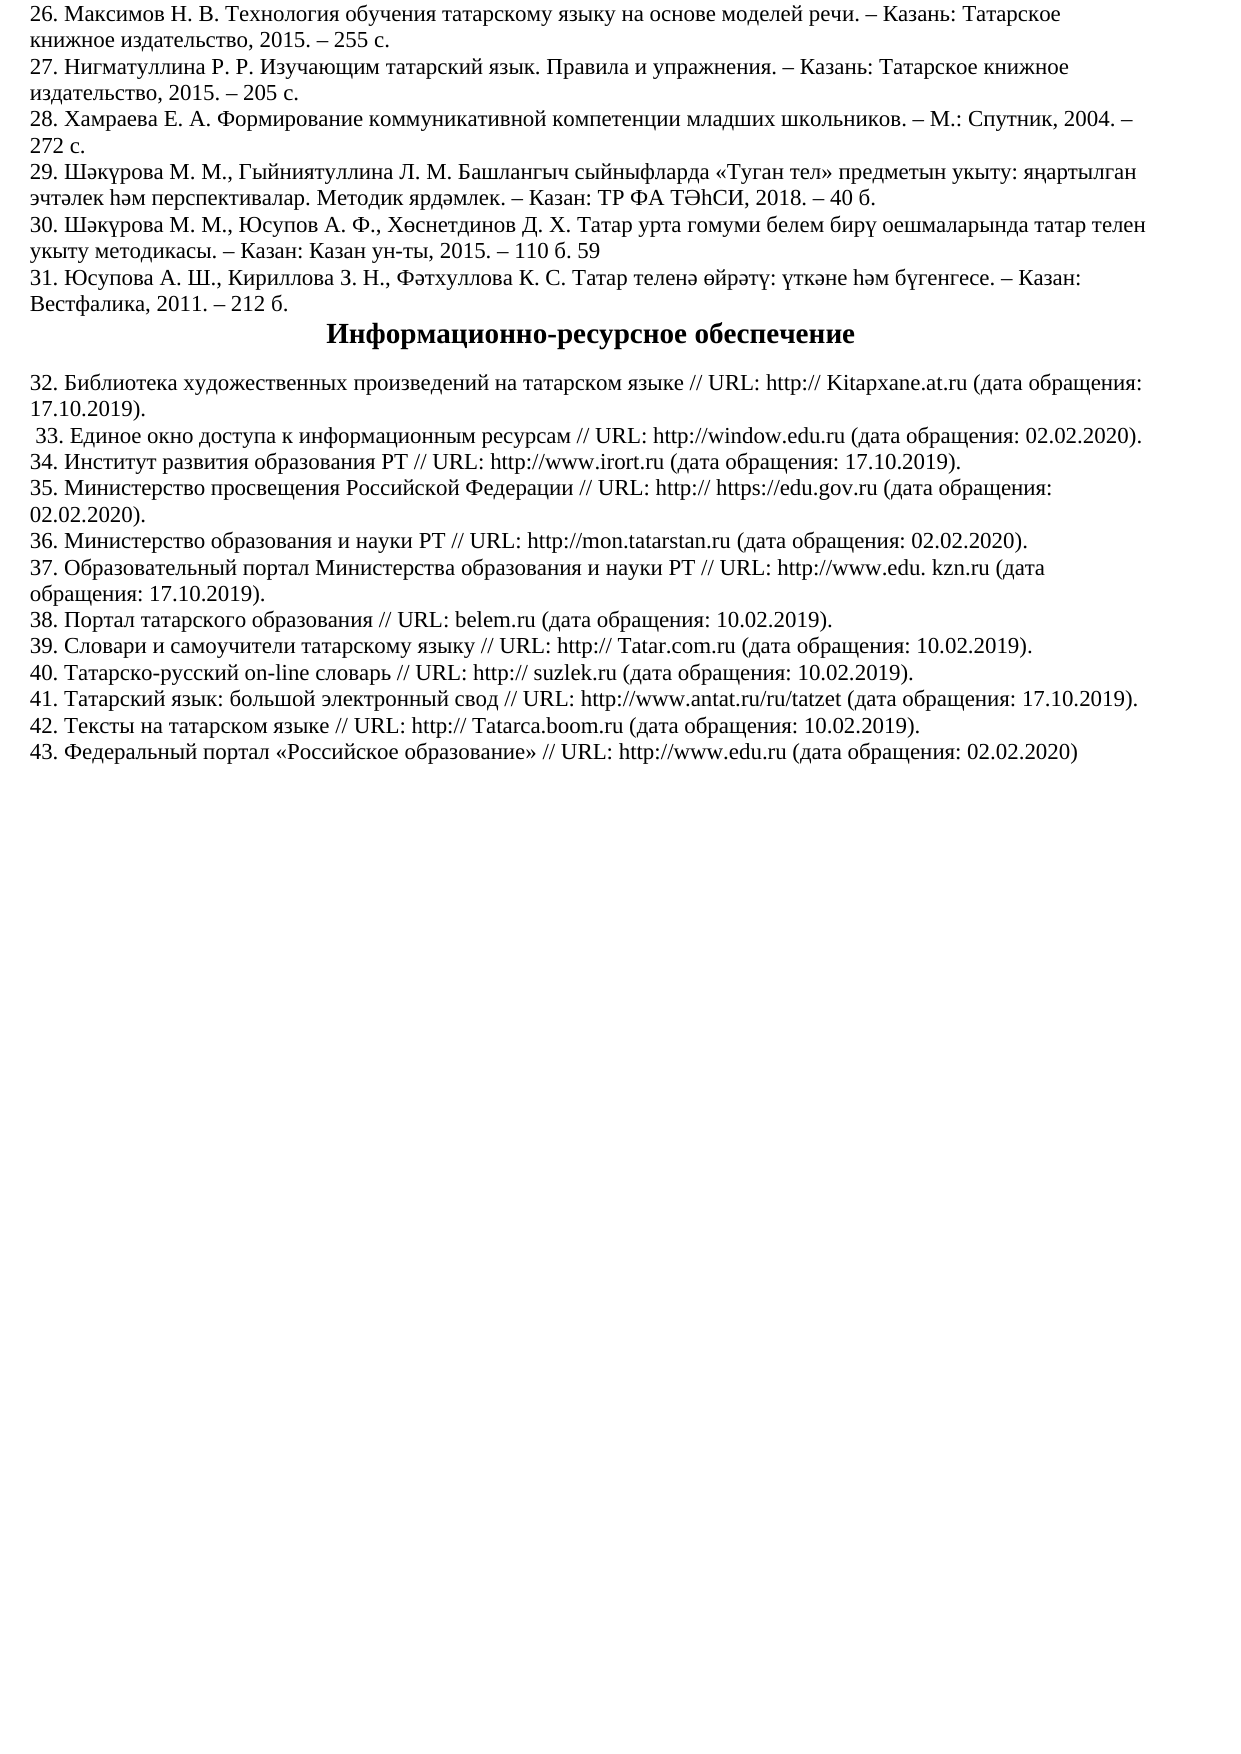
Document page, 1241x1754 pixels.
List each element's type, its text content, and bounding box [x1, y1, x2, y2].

text 39. Словари и самоучители татарскому языку // URL: http:// Tatar.com.ru (дата обращения: 10.02.2019). [29, 633, 1152, 659]
text 43. Федеральный портал «Российское образование» // URL: http://www.edu.ru (дата обращения: 02.02.2020) [29, 738, 1152, 764]
text 28. Хамраева Е. А. Формирование коммуникативной компетенции младших школьников. – М.: Спутник, 2004. – 272 с. [29, 105, 1152, 158]
text 33. Единое окно доступа к информационным ресурсам // URL: http://window.edu.ru (дата обращения: 02.02.2020). 34. Институт развития образования РТ // URL: http://www.irort.ru (дата обращения: 17.10.2019). [29, 422, 1152, 474]
text 26. Максимов Н. В. Технология обучения татарскому языку на основе моделей речи. – Казань: Татарское книжное издательство, 2015. – 255 с. [29, 0, 1152, 53]
text 40. Татарско-русский on-line словарь // URL: http:// suzlek.ru (дата обращения: 10.02.2019). [29, 659, 1152, 685]
text 29. Шәкүрова М. М., Гыйниятуллина Л. М. Башлангыч сыйныфларда «Туган тел» предметын укыту: яңартылган эчтәлек һәм перспективалар. Методик ярдәмлек. – Казан: ТР ФА ТӘһСИ, 2018. – 40 б. [29, 158, 1152, 211]
text 27. Нигматуллина Р. Р. Изучающим татарский язык. Правила и упражнения. – Казань: Татарское книжное издательство, 2015. – 205 с. [29, 53, 1152, 105]
text 31. Юсупова А. Ш., Кириллова З. Н., Фәтхуллова К. С. Татар теленә өйрәтү: үткәне һәм бүгенгесе. – Казан: Вестфалика, 2011. – 212 б. [29, 263, 1152, 316]
text 36. Министерство образования и науки РТ // URL: http://mon.tatarstan.ru (дата обращения: 02.02.2020). [29, 527, 1152, 553]
text 35. Министерство просвещения Российской Федерации // URL: http:// https://edu.gov.ru (дата обращения: 02.02.2020). [29, 474, 1152, 527]
text 38. Портал татарского образования // URL: belem.ru (дата обращения: 10.02.2019). [29, 606, 1152, 633]
text Информационно-ресурсное обеспечение [29, 316, 1152, 350]
text 41. Татарский язык: большой электронный свод // URL: http://www.antat.ru/ru/tatzet (дата обращения: 17.10.2019). 42. Тексты на татарском языке // URL: http:// Tatarca.boom.ru (дата обращения: 10.02.2019). [29, 685, 1152, 738]
text 37. Образовательный портал Министерства образования и науки РТ // URL: http://www.edu. kzn.ru (дата обращения: 17.10.2019). [29, 553, 1152, 606]
text 30. Шәкүрова М. М., Юсупов А. Ф., Хөснетдинов Д. Х. Татар урта гомуми белем бирү оешмаларында татар телен укыту методикасы. – Казан: Казан ун-ты, 2015. – 110 б. 59 [29, 211, 1152, 263]
text 32. Библиотека художественных произведений на татарском языке // URL: http:// Kitapxane.at.ru (дата обращения: 17.10.2019). [29, 369, 1152, 422]
